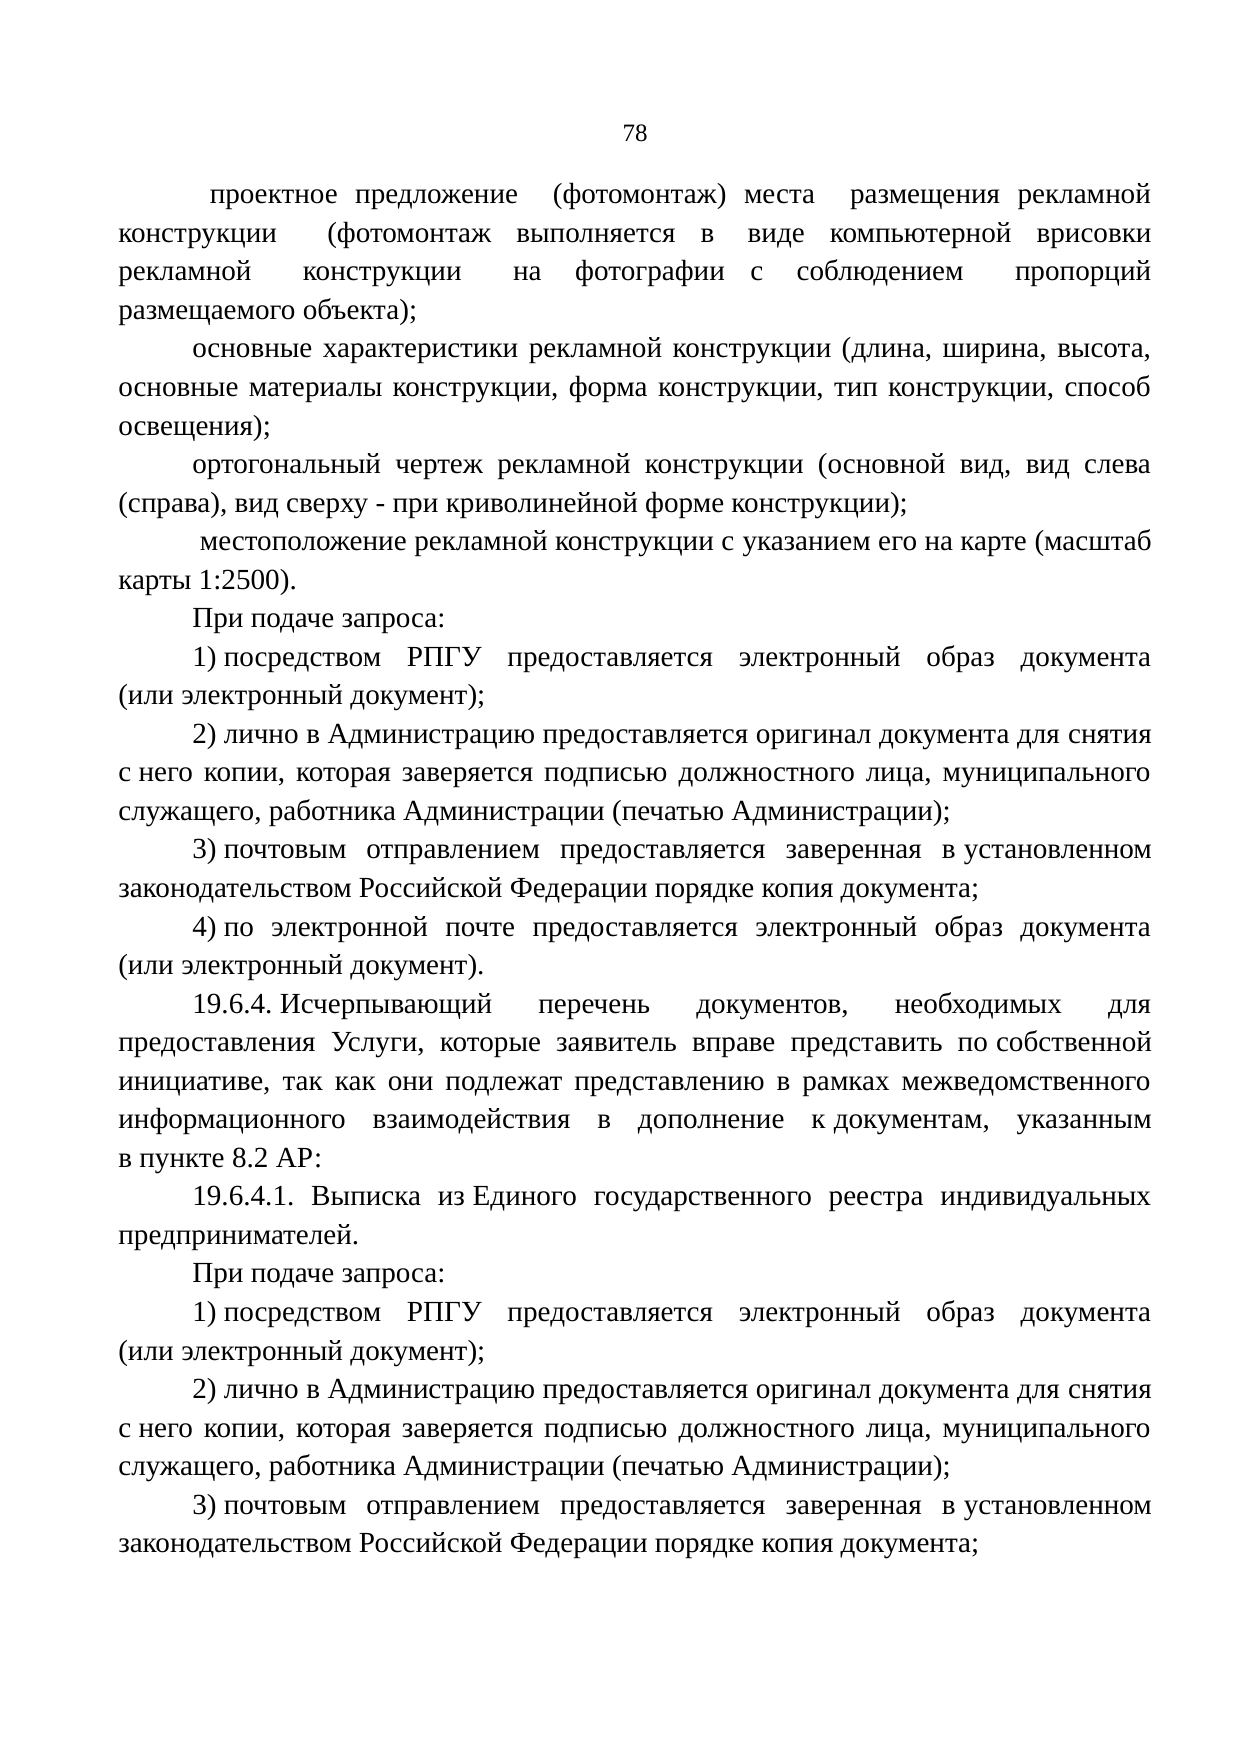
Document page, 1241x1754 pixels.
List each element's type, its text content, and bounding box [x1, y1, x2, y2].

text 1) посредством РПГУ предоставляется электронный образ документа (или электронный документ); [118, 639, 1152, 711]
text 2) лично в Администрацию предоставляется оригинал документа для снятия с него копии, которая заверяется подписью должностного лица, муниципального служащего, работника Администрации (печатью Администрации); [118, 716, 1152, 827]
text 3) почтовым отправлением предоставляется заверенная в установленном законодательством Российской Федерации порядке копия документа; [118, 832, 1152, 904]
text 4) по электронной почте предоставляется электронный образ документа (или электронный документ). [118, 909, 1152, 981]
text ортогональный чертеж рекламной конструкции (основной вид, вид слева (справа), вид сверху - при криволинейной форме конструкции); [118, 446, 1152, 518]
text При подаче запроса: [118, 600, 1152, 634]
text 2) лично в Администрацию предоставляется оригинал документа для снятия с него копии, которая заверяется подписью должностного лица, муниципального служащего, работника Администрации (печатью Администрации); [118, 1371, 1152, 1482]
text 3) почтовым отправлением предоставляется заверенная в установленном законодательством Российской Федерации порядке копия документа; [118, 1487, 1152, 1559]
text основные характеристики рекламной конструкции (длина, ширина, высота, основные материалы конструкции, форма конструкции, тип конструкции, способ освещения); [118, 331, 1152, 441]
text местоположение рекламной конструкции с указанием его на карте (масштаб карты 1:2500). [118, 523, 1152, 595]
text 1) посредством РПГУ предоставляется электронный образ документа (или электронный документ); [118, 1294, 1152, 1366]
text проектное предложение (фотомонтаж) места размещения рекламной конструкции (фотомонтаж выполняется в виде компьютерной врисовки рекламной конструкции на фотографии с соблюдением пропорций размещаемого объекта); [118, 176, 1152, 326]
text При подаче запроса: [118, 1256, 1152, 1289]
text 19.6.4. Исчерпывающий перечень документов, необходимых для предоставления Услуги, которые заявитель вправе представить по собственной инициативе, так как они подлежат представлению в рамках межведомственного информационного взаимодействия в дополнение к документам, указанным в пункте 8.2 АР: [118, 986, 1152, 1173]
text 19.6.4.1. Выписка из Единого государственного реестра индивидуальных предпринимателей. [118, 1178, 1152, 1251]
